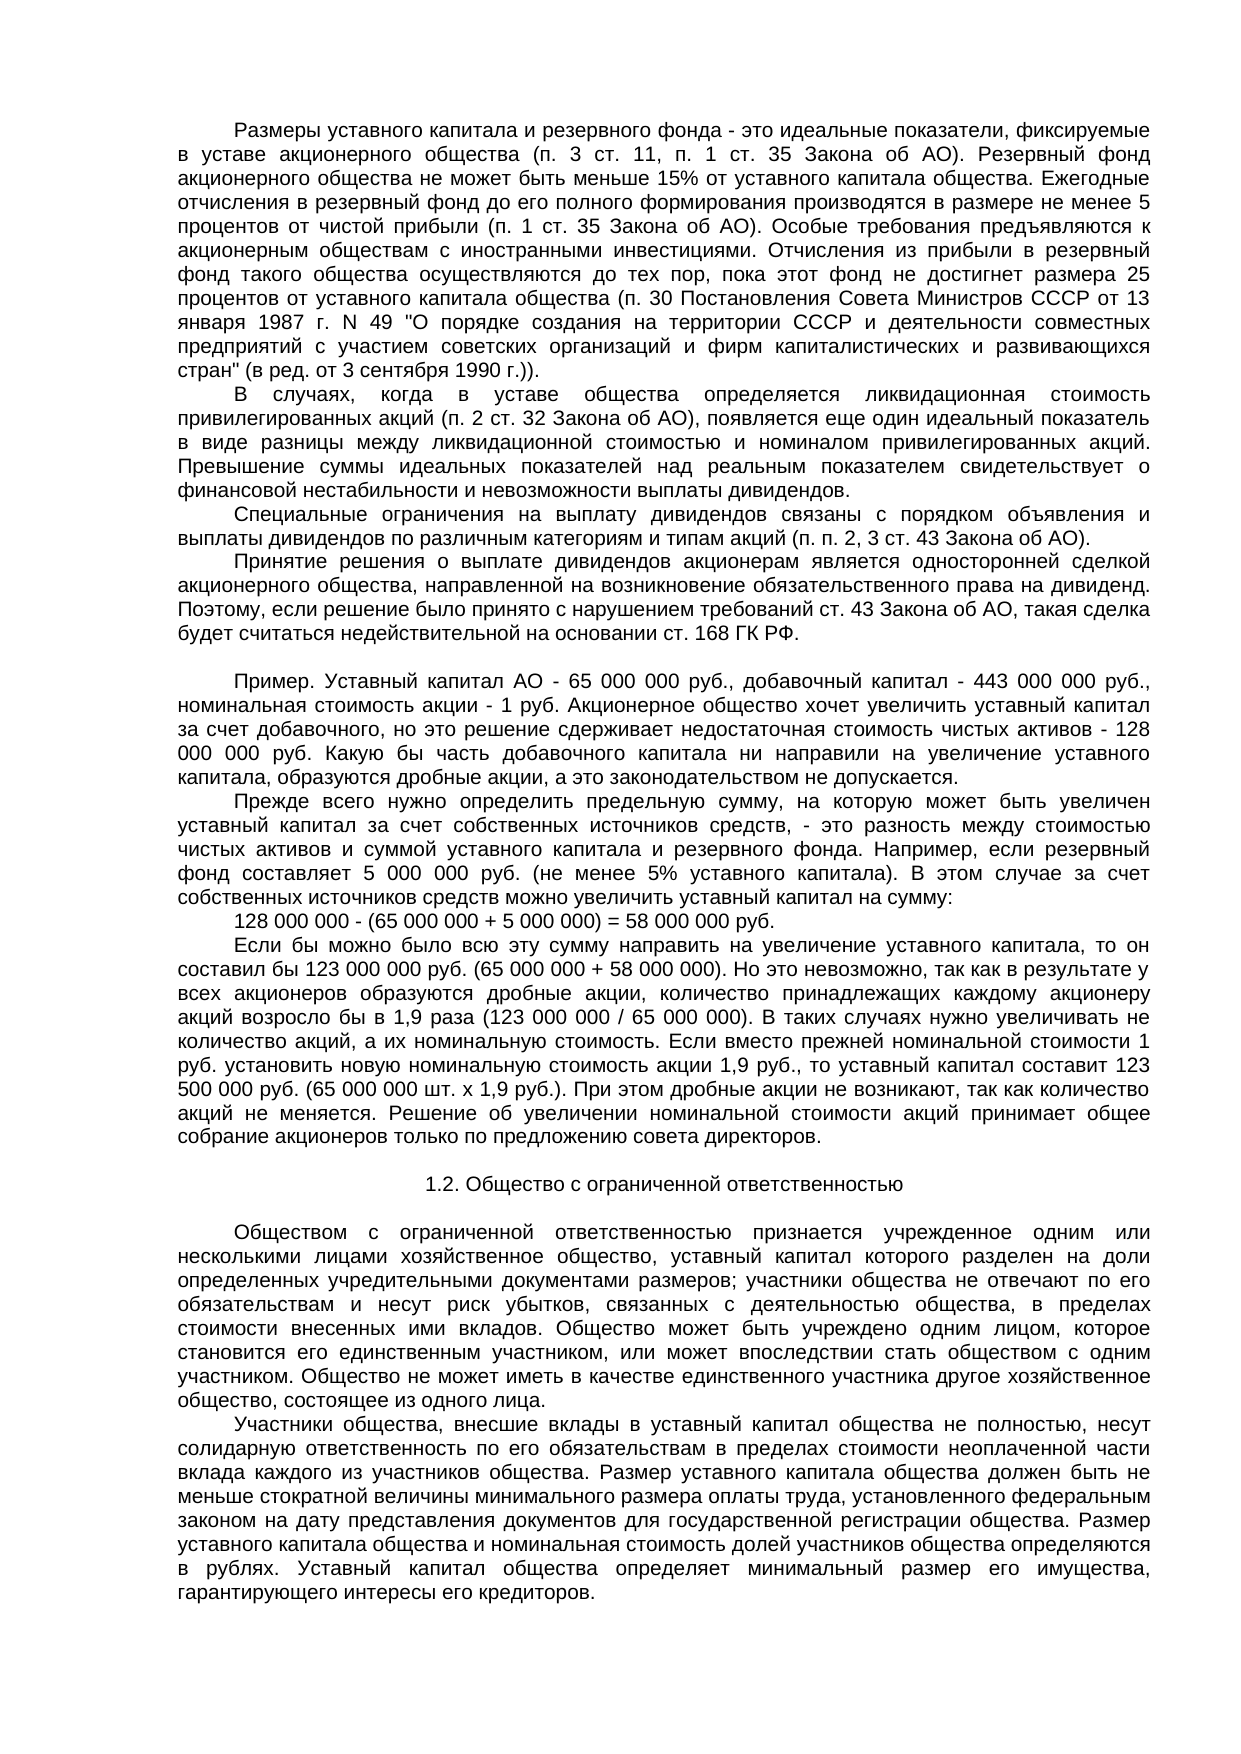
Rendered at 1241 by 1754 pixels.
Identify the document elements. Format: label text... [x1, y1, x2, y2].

text Обществом с ограниченной ответственностью признается учрежденное одним или несколькими лицами хозяйственное общество, уставный капитал которого разделен на доли определенных учредительными документами размеров; участники общества не отвечают по его обязательствам и несут риск убытков, связанных с деятельностью общества, в пределах стоимости внесенных ими вкладов. Общество может быть учреждено одним лицом, которое становится его единственным участником, или может впоследствии стать обществом с одним участником. Общество не может иметь в качестве единственного участника другое хозяйственное общество, состоящее из одного лица. [177, 1220, 1152, 1412]
text Прежде всего нужно определить предельную сумму, на которую может быть увеличен уставный капитал за счет собственных источников средств, - это разность между стоимостью чистых активов и суммой уставного капитала и резервного фонда. Например, если резервный фонд составляет 5 000 000 руб. (не менее 5% уставного капитала). В этом случае за счет собственных источников средств можно увеличить уставный капитал на сумму: [177, 789, 1152, 909]
text Специальные ограничения на выплату дивидендов связаны с порядком объявления и выплаты дивидендов по различным категориям и типам акций (п. п. 2, 3 ст. 43 Закона об АО). [177, 501, 1152, 549]
text Принятие решения о выплате дивидендов акционерам является односторонней сделкой акционерного общества, направленной на возникновение обязательственного права на дивиденд. Поэтому, если решение было принято с нарушением требований ст. 43 Закона об АО, такая сделка будет считаться недействительной на основании ст. 168 ГК РФ. [177, 549, 1152, 645]
text В случаях, когда в уставе общества определяется ликвидационная стоимость привилегированных акций (п. 2 ст. 32 Закона об АО), появляется еще один идеальный показатель в виде разницы между ликвидационной стоимостью и номиналом привилегированных акций. Превышение суммы идеальных показателей над реальным показателем свидетельствует о финансовой нестабильности и невозможности выплаты дивидендов. [177, 382, 1152, 501]
text Пример. Уставный капитал АО - 65 000 000 руб., добавочный капитал - 443 000 000 руб., номинальная стоимость акции - 1 руб. Акционерное общество хочет увеличить уставный капитал за счет добавочного, но это решение сдерживает недостаточная стоимость чистых активов - 128 000 000 руб. Какую бы часть добавочного капитала ни направили на увеличение уставного капитала, образуются дробные акции, а это законодательством не допускается. [177, 669, 1152, 789]
text 128 000 000 - (65 000 000 + 5 000 000) = 58 000 000 руб. [177, 909, 1152, 933]
text Если бы можно было всю эту сумму направить на увеличение уставного капитала, то он составил бы 123 000 000 руб. (65 000 000 + 58 000 000). Но это невозможно, так как в результате у всех акционеров образуются дробные акции, количество принадлежащих каждому акционеру акций возросло бы в 1,9 раза (123 000 000 / 65 000 000). В таких случаях нужно увеличивать не количество акций, а их номинальную стоимость. Если вместо прежней номинальной стоимости 1 руб. установить новую номинальную стоимость акции 1,9 руб., то уставный капитал составит 123 500 000 руб. (65 000 000 шт. x 1,9 руб.). При этом дробные акции не возникают, так как количество акций не меняется. Решение об увеличении номинальной стоимости акций принимает общее собрание акционеров только по предложению совета директоров. [177, 933, 1152, 1148]
text Размеры уставного капитала и резервного фонда - это идеальные показатели, фиксируемые в уставе акционерного общества (п. 3 ст. 11, п. 1 ст. 35 Закона об АО). Резервный фонд акционерного общества не может быть меньше 15% от уставного капитала общества. Ежегодные отчисления в резервный фонд до его полного формирования производятся в размере не менее 5 процентов от чистой прибыли (п. 1 ст. 35 Закона об АО). Особые требования предъявляются к акционерным обществам с иностранными инвестициями. Отчисления из прибыли в резервный фонд такого общества осуществляются до тех пор, пока этот фонд не достигнет размера 25 процентов от уставного капитала общества (п. 30 Постановления Совета Министров СССР от 13 января 1987 г. N 49 "О порядке создания на территории СССР и деятельности совместных предприятий с участием советских организаций и фирм капиталистических и развивающихся стран" (в ред. от 3 сентября 1990 г.)). [177, 118, 1152, 382]
text 1.2. Общество с ограниченной ответственностью [177, 1172, 1152, 1196]
text Участники общества, внесшие вклады в уставный капитал общества не полностью, несут солидарную ответственность по его обязательствам в пределах стоимости неоплаченной части вклада каждого из участников общества. Размер уставного капитала общества должен быть не меньше стократной величины минимального размера оплаты труда, установленного федеральным законом на дату представления документов для государственной регистрации общества. Размер уставного капитала общества и номинальная стоимость долей участников общества определяются в рублях. Уставный капитал общества определяет минимальный размер его имущества, гарантирующего интересы его кредиторов. [177, 1412, 1152, 1603]
